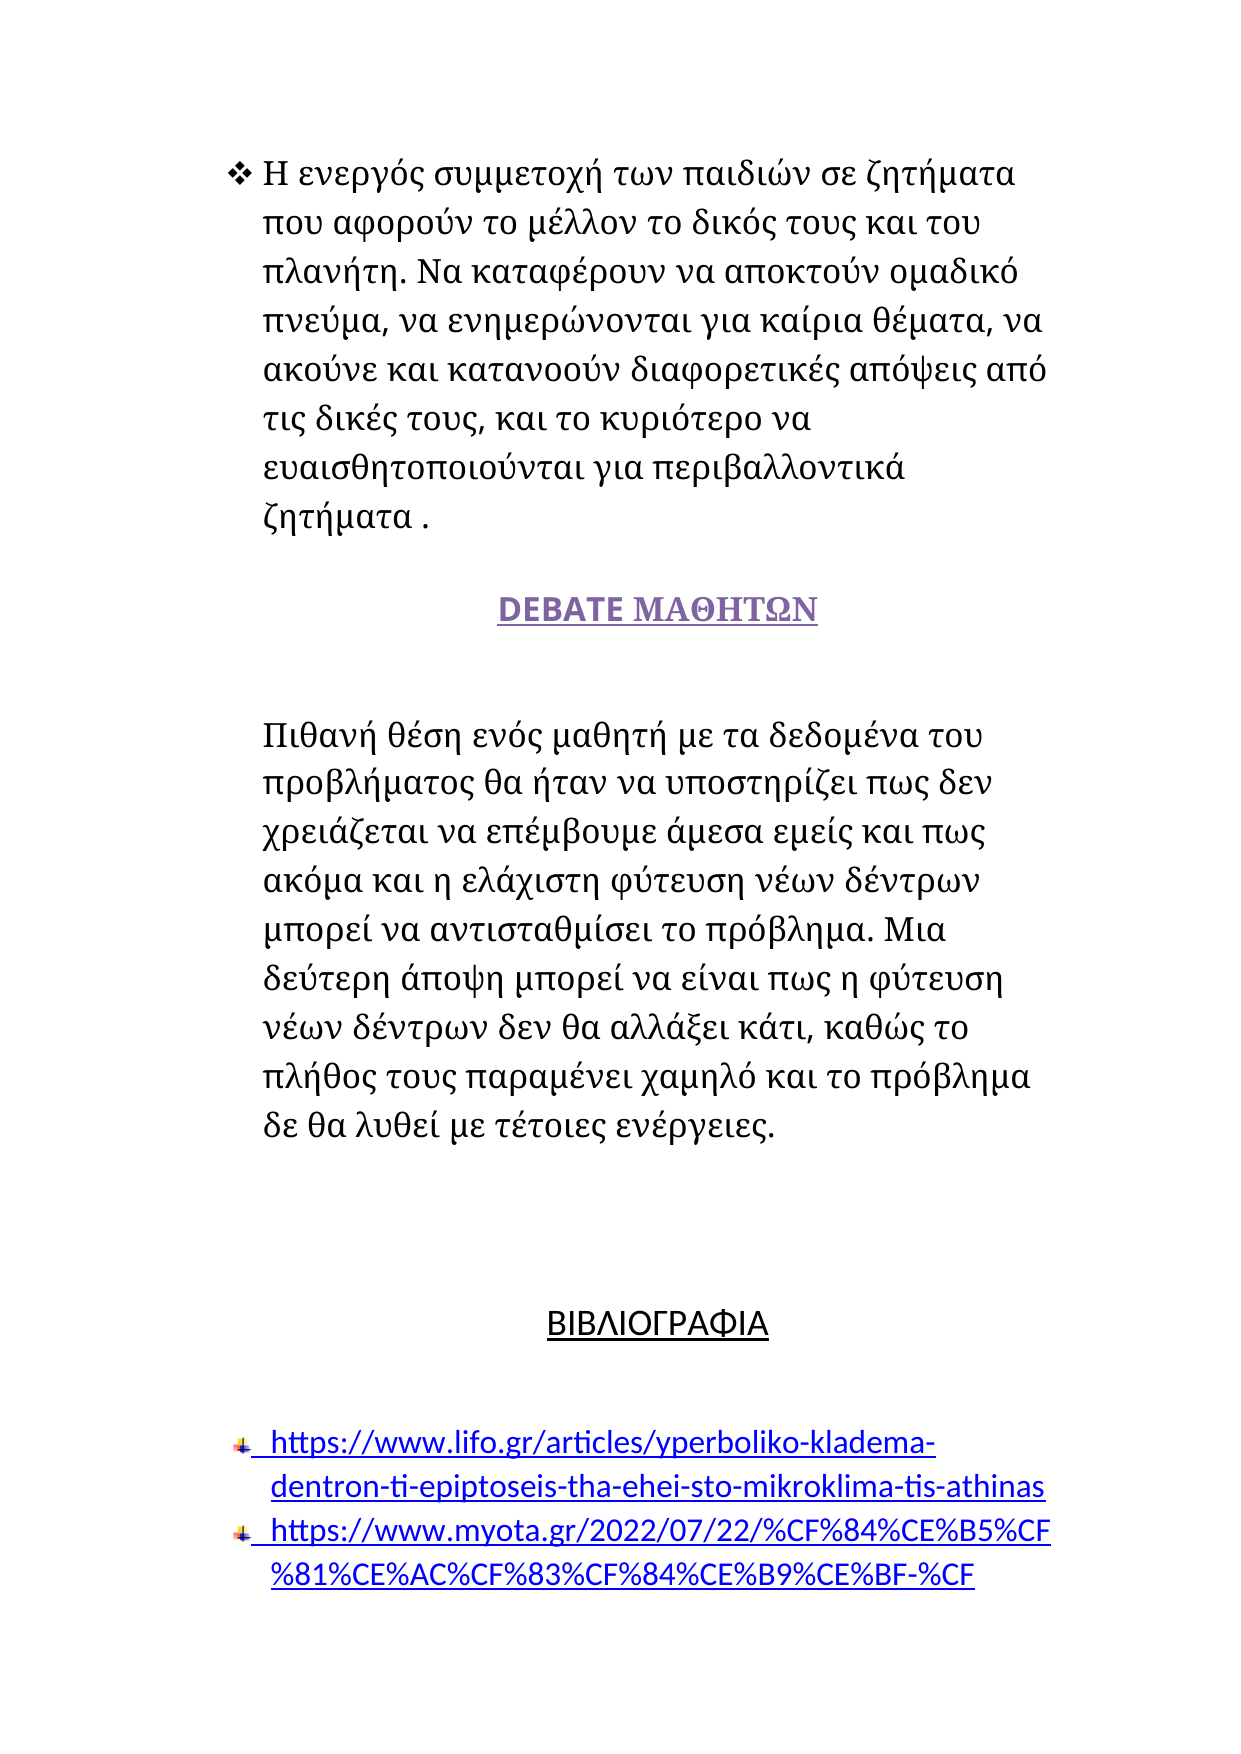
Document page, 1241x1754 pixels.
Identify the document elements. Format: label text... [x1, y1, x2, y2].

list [233, 1509, 1053, 1593]
list Πιθανή θέση ενός μαθητή με τα δεδομένα του προβλήματος θα ήταν να υποστηρίζει πως δεν χρειάζεται να επέμβουμε άμεσα εμείς και πως ακόμα και η ελάχιστη φύτευση νέων δέντρων μπορεί να αντισταθμίσει το πρόβλημα. Μια δεύτερη άποψη μπορεί να είναι πως η φύτευση νέων δέντρων δεν θα αλλάξει κάτι, καθώς το πλήθος τους παραμένει χαμηλό και το πρόβλημα δε θα λυθεί με τέτοιες ενέργειες. [262, 717, 1053, 1147]
list https://www.lifo.gr/articles/yperboliko-kladema-dentron-ti-epiptoseis-tha-ehei-sto-mikroklima-tis-athinas [233, 1421, 1053, 1506]
list DEBATE ΜΑΘΗΤΩΝ [262, 586, 1053, 631]
list ΒΙΒΛΙΟΓΡΑΦΙΑ [262, 1299, 1053, 1345]
picture [233, 1436, 251, 1454]
picture [233, 1524, 251, 1542]
list Η ενεργός συμμετοχή των παιδιών σε ζητήματα που αφορούν το μέλλον το δικός τους και του πλανήτη. Να καταφέρουν να αποκτούν ομαδικό πνεύμα, να ενημερώνονται για καίρια θέματα, να ακούνε και κατανοούν διαφορετικές απόψεις από τις δικές τους, και το κυριότερο να ευαισθητοποιούνται για περιβαλλοντικά ζητήματα . [225, 150, 1053, 538]
